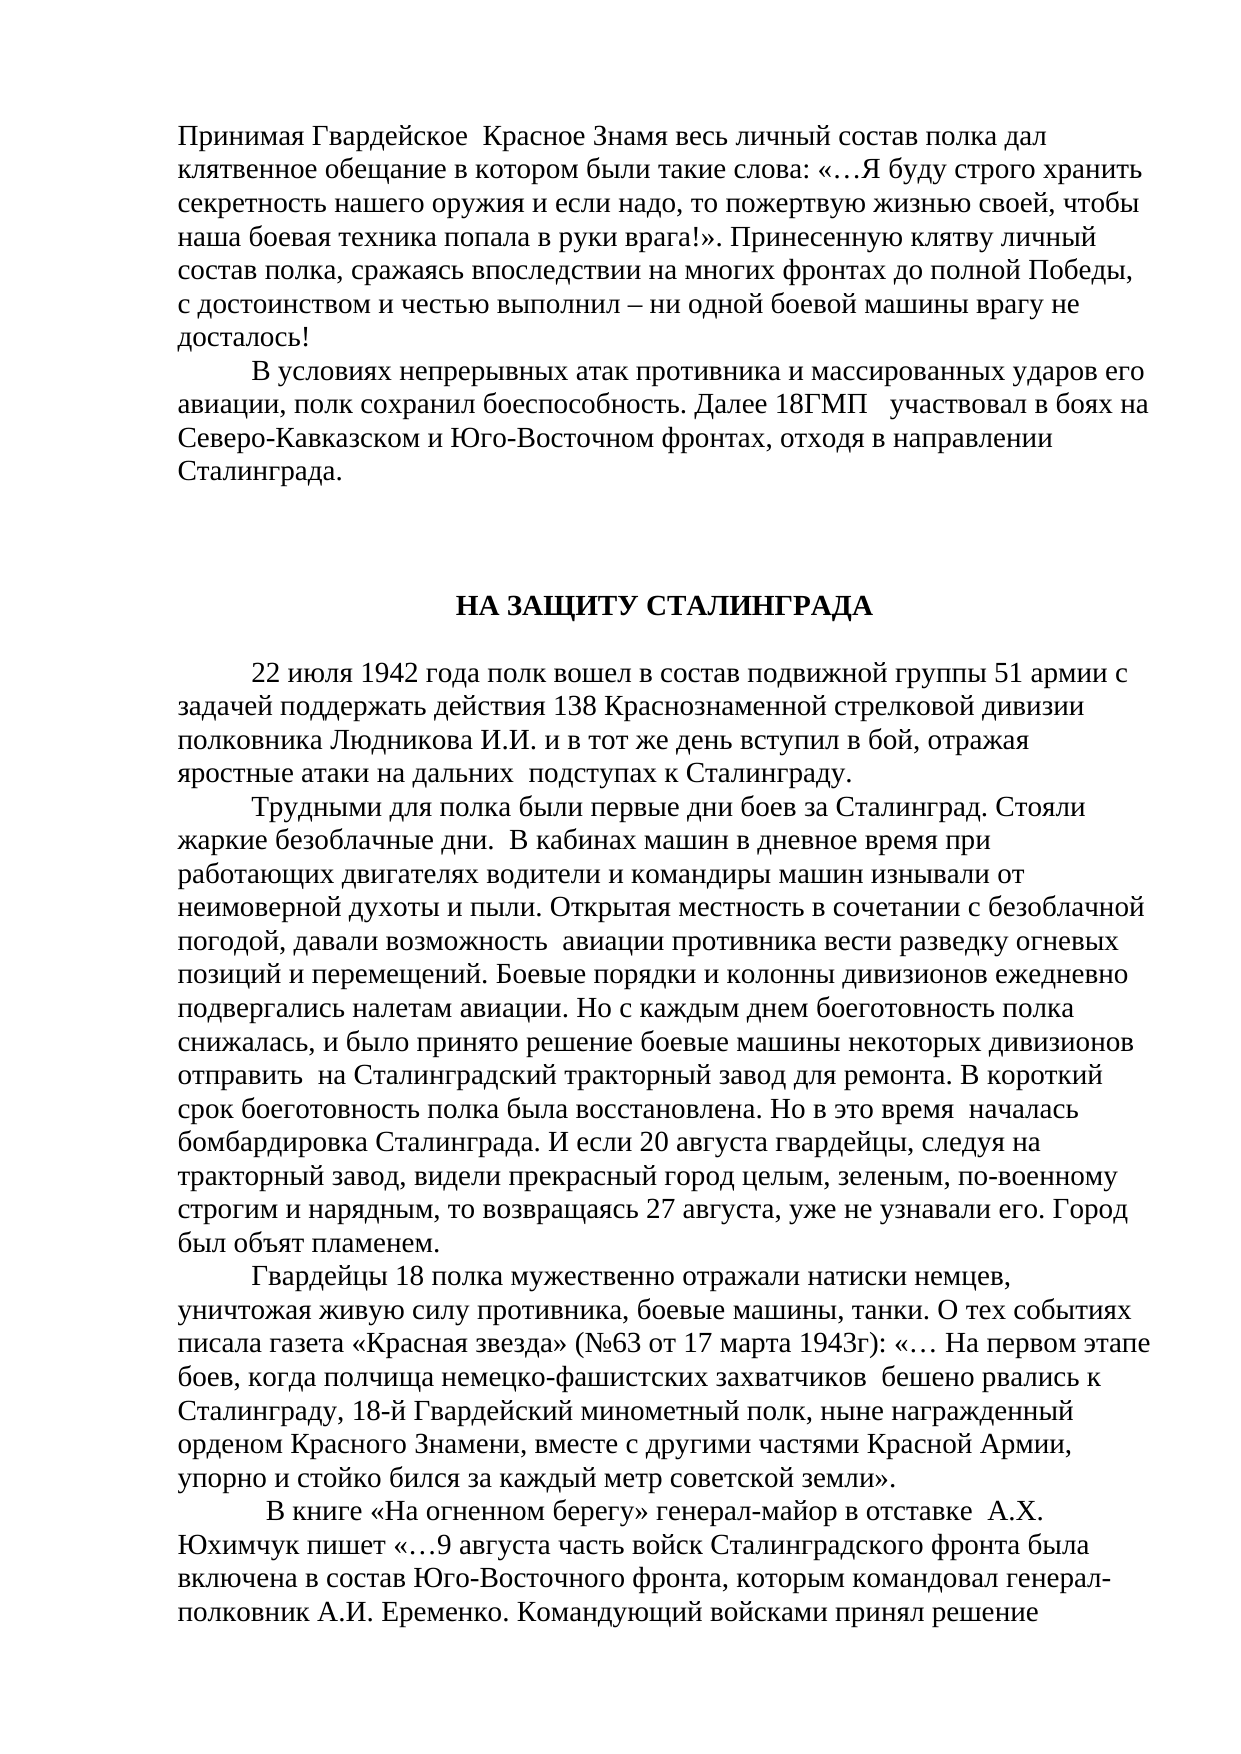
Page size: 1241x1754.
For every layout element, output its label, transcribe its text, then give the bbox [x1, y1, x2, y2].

text 22 июля 1942 года полк вошел в состав подвижной группы 51 армии с задачей поддержать действия 138 Краснознаменной стрелковой дивизии полковника Людникова И.И. и в тот же день вступил в бой, отражая яростные атаки на дальних подступах к Сталинграду. [177, 655, 1152, 789]
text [177, 118, 1152, 353]
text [177, 1493, 1152, 1627]
text Гвардейцы 18 полка мужественно отражали натиски немцев, уничтожая живую силу противника, боевые машины, танки. О тех событиях писала газета «Красная звезда» (№63 от 17 марта 1943г): «… На первом этапе боев, когда полчища немецко-фашистских захватчиков бешено рвались к Сталинграду, 18-й Гвардейский минометный полк, ныне награжденный орденом Красного Знамени, вместе с другими частями Красной Армии, упорно и стойко бился за каждый метр советской земли». [177, 1258, 1152, 1493]
text НА ЗАЩИТУ СТАЛИНГРАДА [177, 588, 1152, 621]
text Трудными для полка были первые дни боев за Сталинград. Стояли жаркие безоблачные дни. В кабинах машин в дневное время при работающих двигателях водители и командиры машин изнывали от неимоверной духоты и пыли. Открытая местность в сочетании с безоблачной погодой, давали возможность авиации противника вести разведку огневых позиций и перемещений. Боевые порядки и колонны дивизионов ежедневно подвергались налетам авиации. Но с каждым днем боеготовность полка снижалась, и было принято решение боевые машины некоторых дивизионов отправить на Сталинградский тракторный завод для ремонта. В короткий срок боеготовность полка была восстановлена. Но в это время началась бомбардировка Сталинграда. И если 20 августа гвардейцы, следуя на тракторный завод, видели прекрасный город целым, зеленым, по-военному строгим и нарядным, то возвращаясь 27 августа, уже не узнавали его. Город был объят пламенем. [177, 789, 1152, 1258]
text В условиях непрерывных атак противника и массированных ударов его авиации, полк сохранил боеспособность. Далее 18ГМП участвовал в боях на Северо-Кавказском и Юго-Восточном фронтах, отходя в направлении Сталинграда. [177, 353, 1152, 487]
